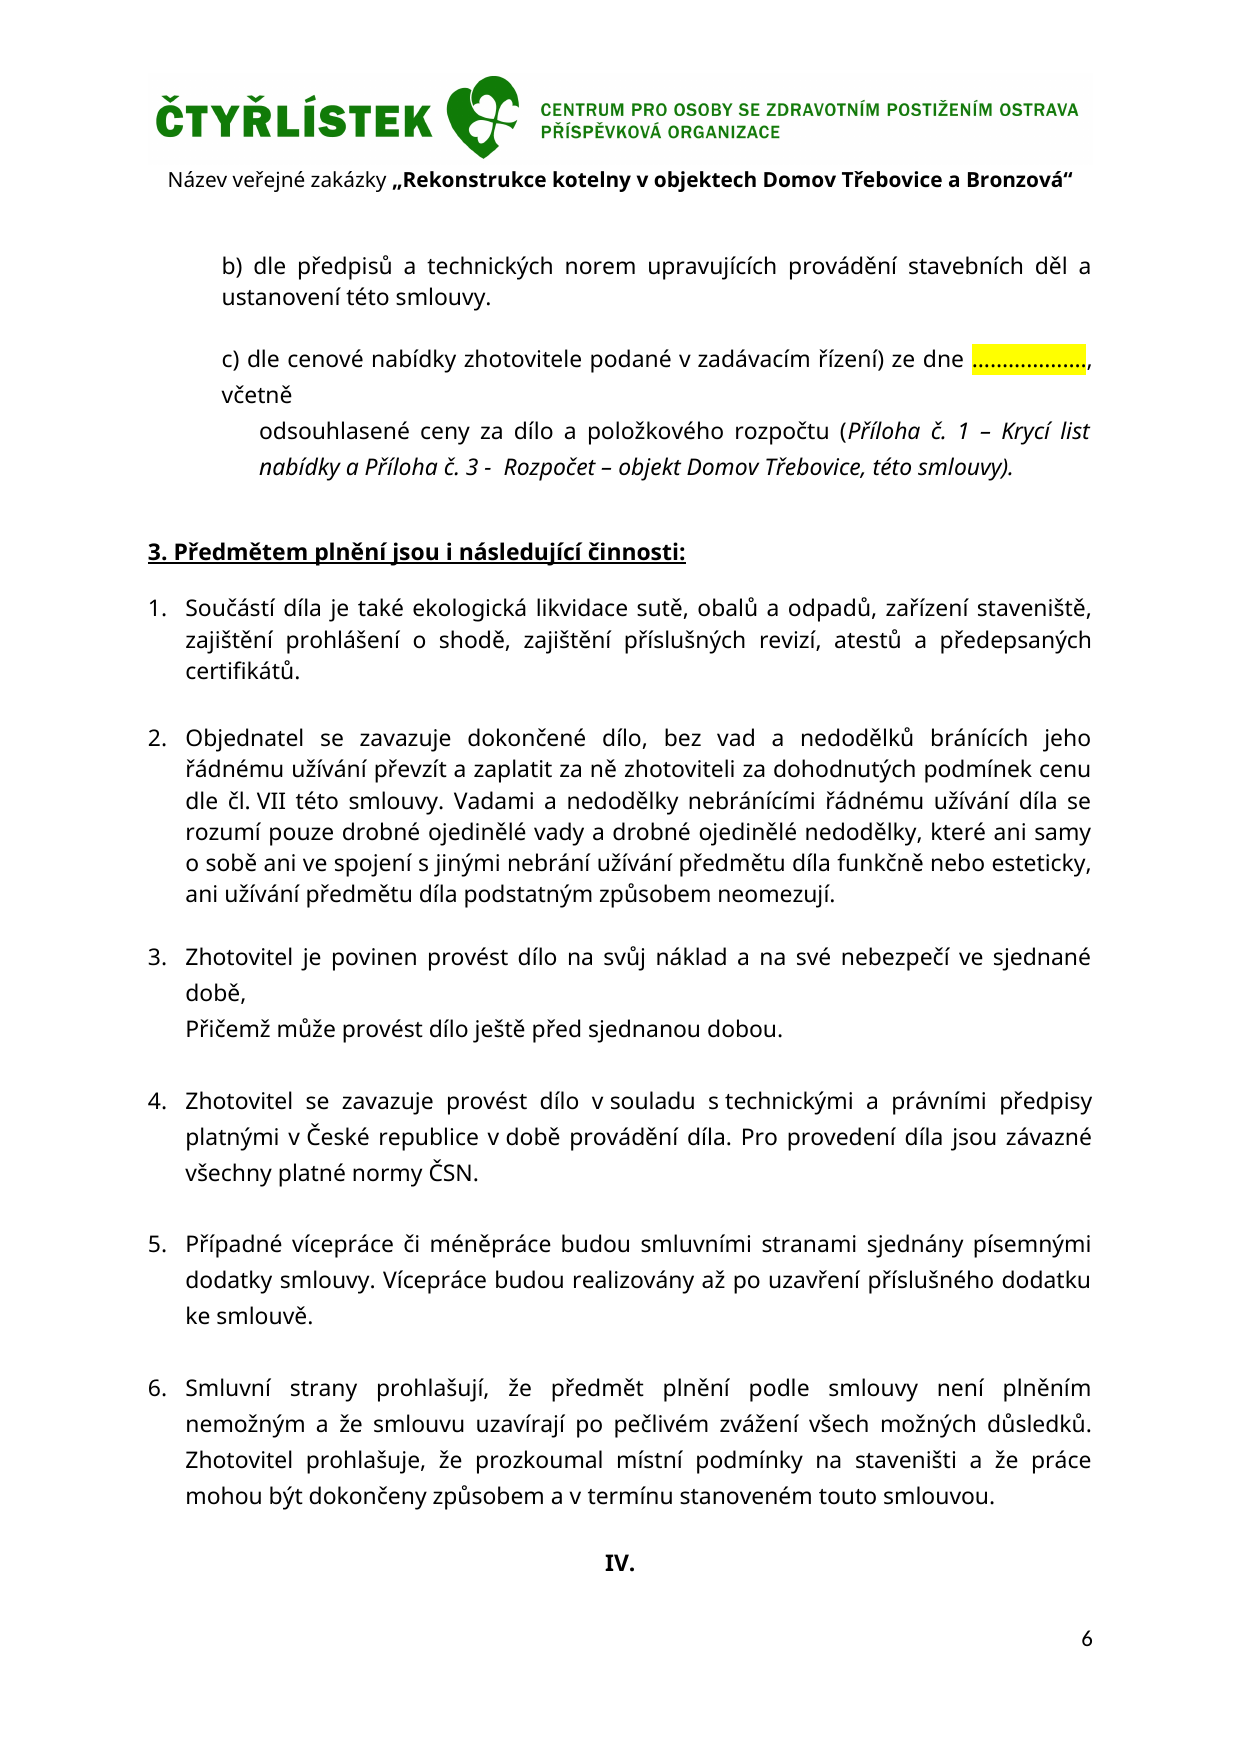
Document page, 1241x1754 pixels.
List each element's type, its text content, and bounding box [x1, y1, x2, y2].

list Objednatel se zavazuje dokončené dílo, bez vad a nedodělků bránících jeho řádnému užívání převzít a zaplatit za ně zhotoviteli za dohodnutých podmínek cenu dle čl. VII této smlouvy. Vadami a nedodělky nebránícími řádnému užívání díla se rozumí pouze drobné ojedinělé vady a drobné ojedinělé nedodělky, které ani samy o sobě ani ve spojení s jinými nebrání užívání předmětu díla funkčně nebo esteticky, ani užívání předmětu díla podstatným způsobem neomezují. [148, 722, 1093, 909]
list Přičemž může provést dílo ještě před sjednanou dobou. [185, 1013, 1093, 1044]
list Případné vícepráce či méněpráce budou smluvními stranami sjednány písemnými dodatky smlouvy. Vícepráce budou realizovány až po uzavření příslušného dodatku ke smlouvě. [148, 1228, 1093, 1331]
text IV. [148, 1547, 1093, 1578]
list Zhotovitel se zavazuje provést dílo v souladu s technickými a právními předpisy platnými v České republice v době provádění díla. Pro provedení díla jsou závazné všechny platné normy ČSN. [148, 1084, 1093, 1188]
picture [147, 73, 1094, 165]
text c) dle cenové nabídky zhotovitele podané v zadávacím řízení) ze dne ………………., včetně [221, 343, 1093, 411]
list Součástí díla je také ekologická likvidace sutě, obalů a odpadů, zařízení staveniště, zajištění prohlášení o shodě, zajištění příslušných revizí, atestů a předepsaných certifikátů. [148, 592, 1093, 686]
text b) dle předpisů a technických norem upravujících provádění stavebních děl a ustanovení této smlouvy. [221, 250, 1093, 312]
list Zhotovitel je povinen provést dílo na svůj náklad a na své nebezpečí ve sjednané době, [148, 941, 1093, 1008]
list Smluvní strany prohlašují, že předmět plnění podle smlouvy není plněním nemožným a že smlouvu uzavírají po pečlivém zvážení všech možných důsledků. Zhotovitel prohlašuje, že prozkoumal místní podmínky na staveništi a že práce mohou být dokončeny způsobem a v termínu stanoveném touto smlouvou. [148, 1372, 1093, 1511]
list odsouhlasené ceny za dílo a položkového rozpočtu (Příloha č. 1 – Krycí list nabídky a Příloha č. 3 - Rozpočet – objekt Domov Třebovice, této smlouvy). [259, 415, 1093, 482]
text 3. Předmětem plnění jsou i následující činnosti: [148, 536, 1093, 567]
